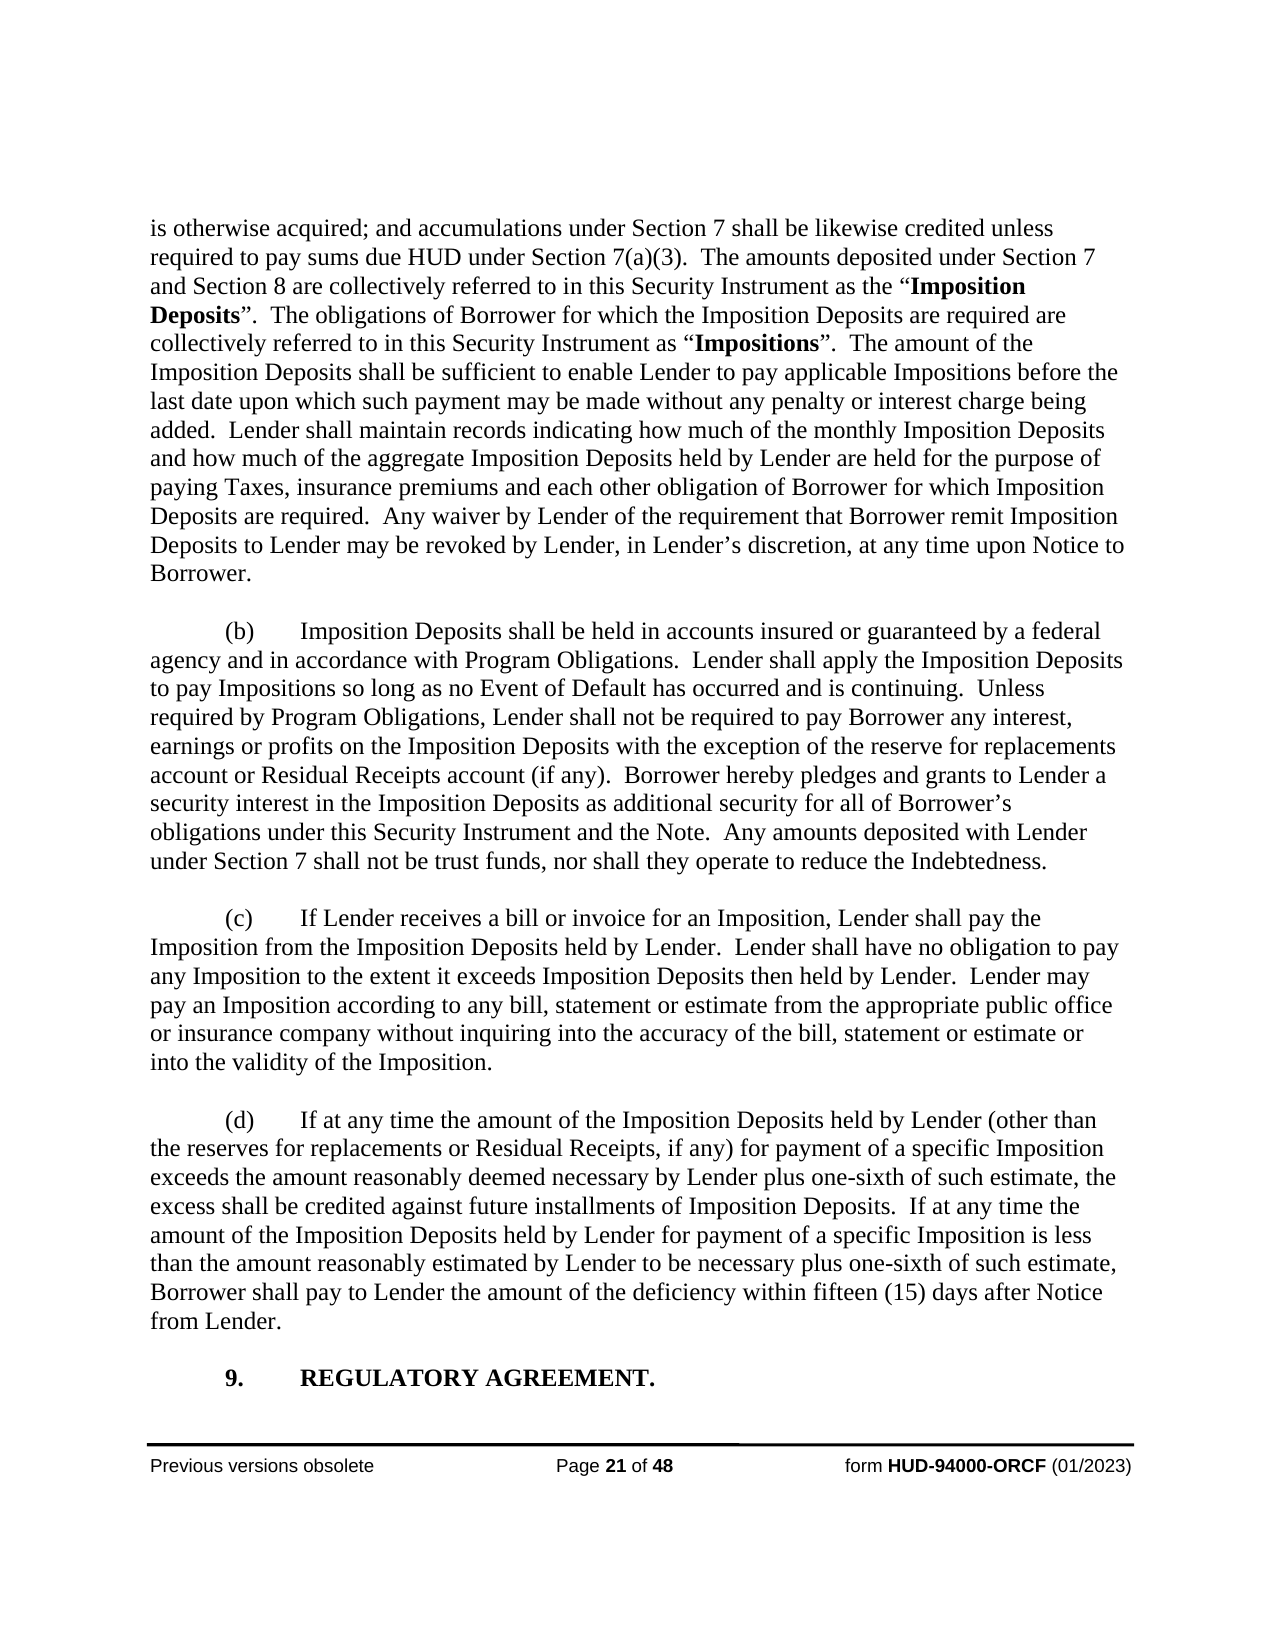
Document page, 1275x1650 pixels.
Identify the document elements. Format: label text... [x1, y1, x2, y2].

list Imposition Deposits shall be held in accounts insured or guaranteed by a federal agency and in accordance with Program Obligations. Lender shall apply the Imposition Deposits to pay Impositions so long as no Event of Default has occurred and is continuing. Unless required by Program Obligations, Lender shall not be required to pay Borrower any interest, earnings or profits on the Imposition Deposits with the exception of the reserve for replacements account or Residual Receipts account (if any). Borrower hereby pledges and grants to Lender a security interest in the Imposition Deposits as additional security for all of Borrower’s obligations under this Security Instrument and the Note. Any amounts deposited with Lender under Section 7 shall not be trust funds, nor shall they operate to reduce the Indebtedness. [150, 616, 1125, 875]
list REGULATORY AGREEMENT. [150, 1363, 1125, 1392]
list If at any time the amount of the Imposition Deposits held by Lender (other than the reserves for replacements or Residual Receipts, if any) for payment of a specific Imposition exceeds the amount reasonably deemed necessary by Lender plus one-sixth of such estimate, the excess shall be credited against future installments of Imposition Deposits. If at any time the amount of the Imposition Deposits held by Lender for payment of a specific Imposition is less than the amount reasonably estimated by Lender to be necessary plus one-sixth of such estimate, Borrower shall pay to Lender the amount of the deficiency within fifteen (15) days after Notice from Lender. [150, 1105, 1125, 1335]
list If Lender receives a bill or invoice for an Imposition, Lender shall pay the Imposition from the Imposition Deposits held by Lender. Lender shall have no obligation to pay any Imposition to the extent it exceeds Imposition Deposits then held by Lender. Lender may pay an Imposition according to any bill, statement or estimate from the appropriate public office or insurance company without inquiring into the accuracy of the bill, statement or estimate or into the validity of the Imposition. [150, 903, 1125, 1076]
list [150, 213, 1125, 587]
